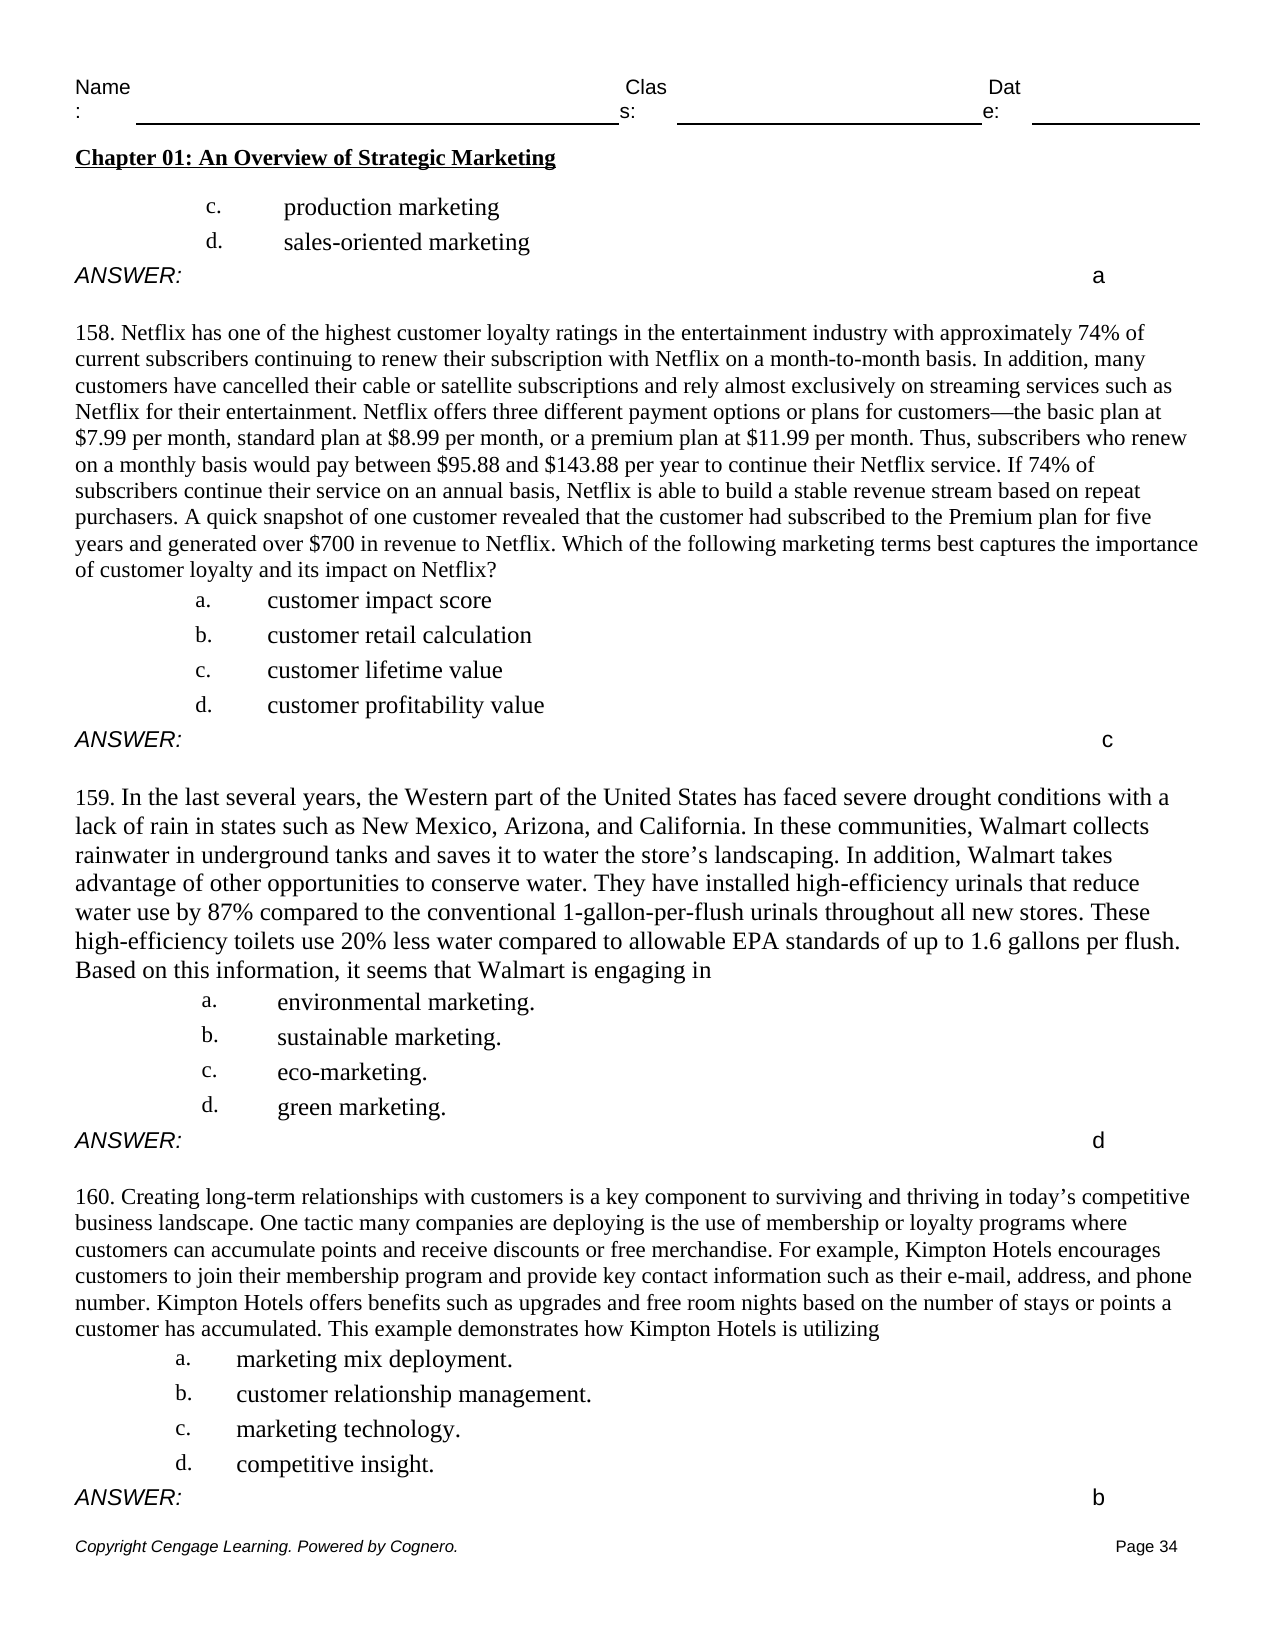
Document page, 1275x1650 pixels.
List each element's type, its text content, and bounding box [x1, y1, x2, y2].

table_header 160. Creating long-term relationships with customers is a key component to surviving and thriving in today’s competitive business landscape. One tactic many companies are deploying is the use of membership or loyalty programs where customers can accumulate points and receive discounts or free merchandise. For example, Kimpton Hotels encourages customers to join their membership program and provide key contact information such as their e-mail, address, and phone number. Kimpton Hotels offers benefits such as upgrades and free room nights based on the number of stays or points a customer has accumulated. This example demonstrates how Kimpton Hotels is utilizing​ [75, 1183, 1200, 1514]
table_header 159. In the last several years, the Western part of the United States has faced severe drought conditions with a lack of rain in states such as New Mexico, Arizona, and California. In these communities, Walmart collects rainwater in underground tanks and saves it to water the store’s landscaping. In addition, Walmart takes advantage of other opportunities to conserve water. They have installed high-efficiency urinals that reduce water use by 87% compared to the conventional 1-gallon-per-flush urinals throughout all new stores. These high-efficiency toilets use 20% less water compared to allowable EPA standards of up to 1.6 gallons per flush. Based on this information, it seems that Walmart is engaging in​ [75, 782, 1200, 1156]
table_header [75, 189, 1200, 292]
table_header 158. Netflix has one of the highest customer loyalty ratings in the entertainment industry with approximately 74% of current subscribers continuing to renew their subscription with Netflix on a month-to-month basis. In addition, many customers have cancelled their cable or satellite subscriptions and rely almost exclusively on streaming services such as Netflix for their entertainment. Netflix offers three different payment options or plans for customers—the basic plan at $7.99 per month, standard plan at $8.99 per month, or a premium plan at $11.99 per month. Thus, subscribers who renew on a monthly basis would pay between $95.88 and $143.88 per year to continue their Netflix service. If 74% of subscribers continue their service on an annual basis, Netflix is able to build a stable revenue stream based on repeat purchasers. A quick snapshot of one customer revealed that the customer had subscribed to the Premium plan for five years and generated over $700 in revenue to Netflix. Which of the following marketing terms best captures the importance of customer loyalty and its impact on Netflix?​ [75, 319, 1200, 755]
